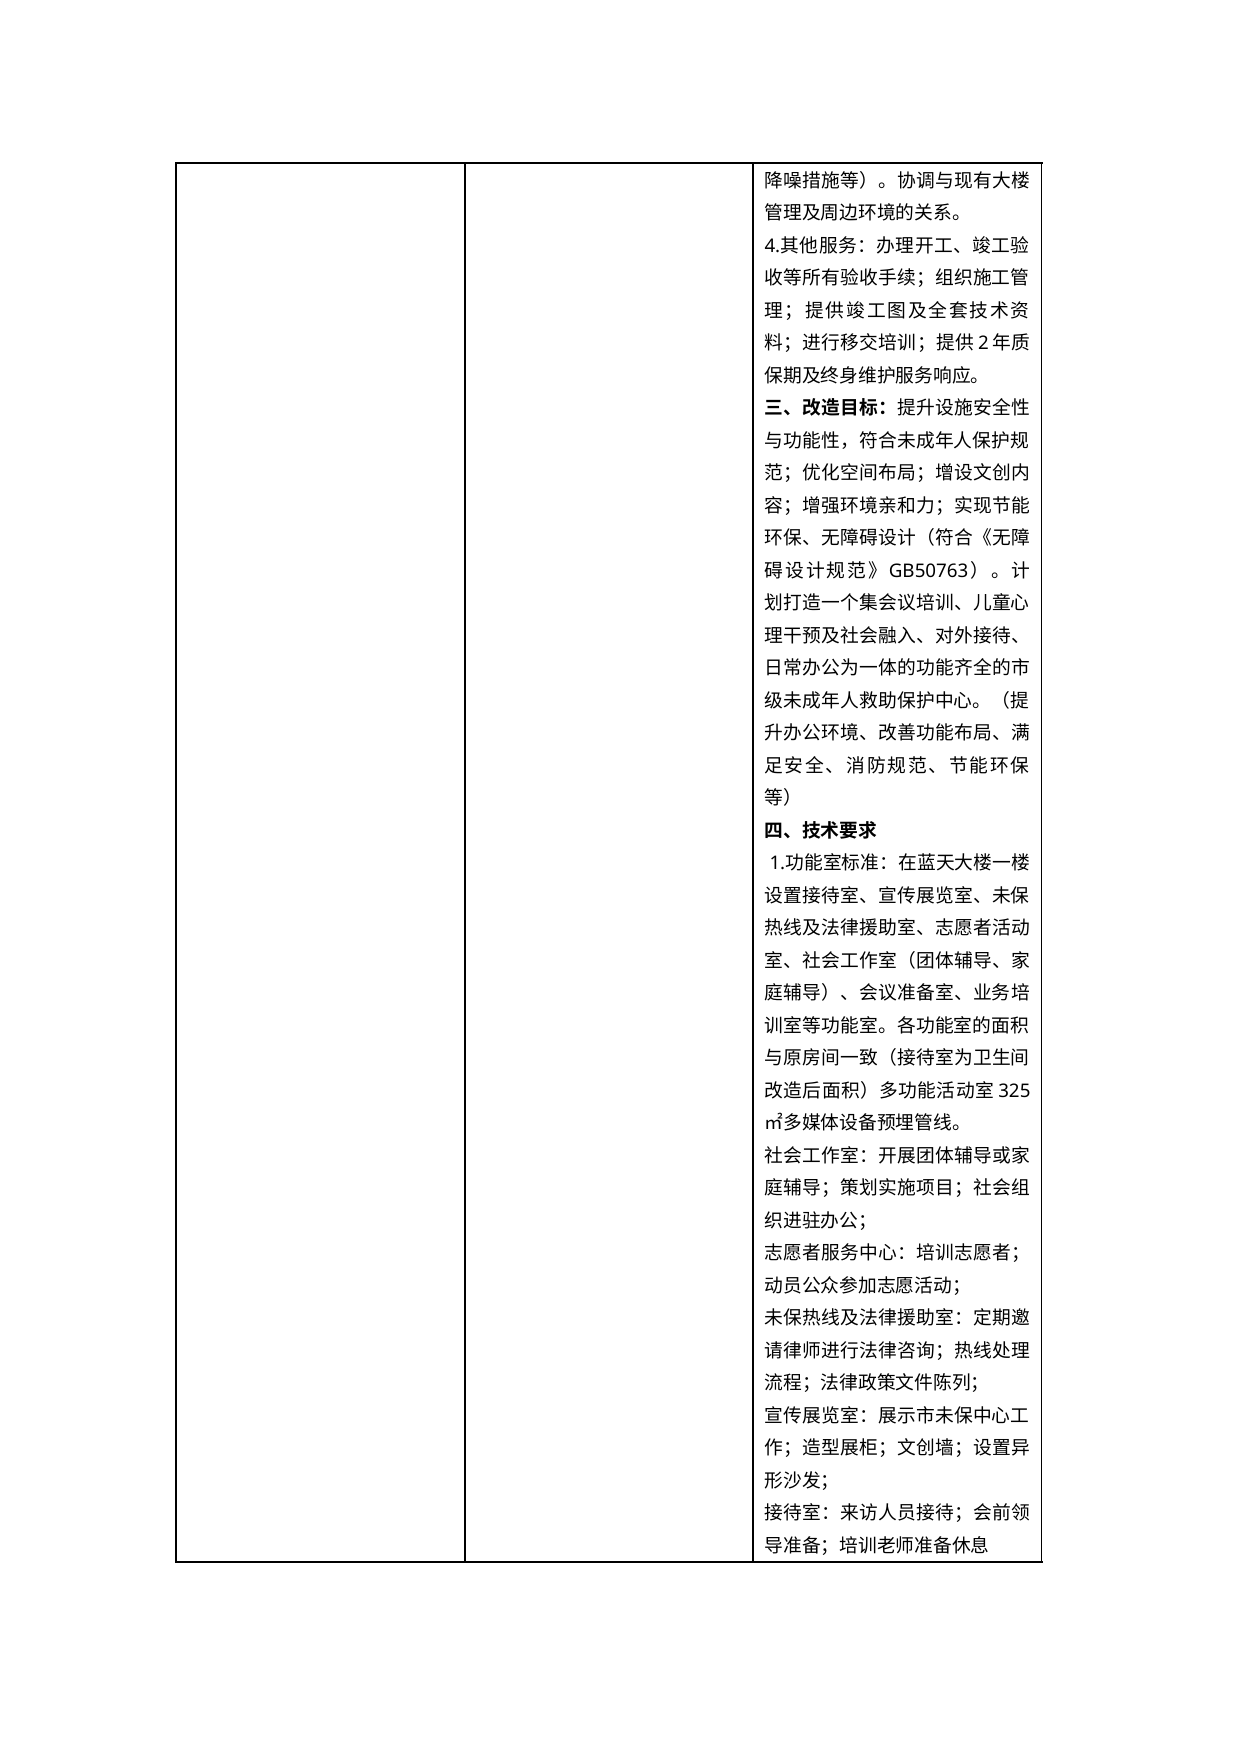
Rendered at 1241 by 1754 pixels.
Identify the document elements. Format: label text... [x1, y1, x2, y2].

table_cell [466, 164, 752, 1561]
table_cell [754, 164, 1041, 1561]
table_cell 1 [177, 164, 464, 1561]
